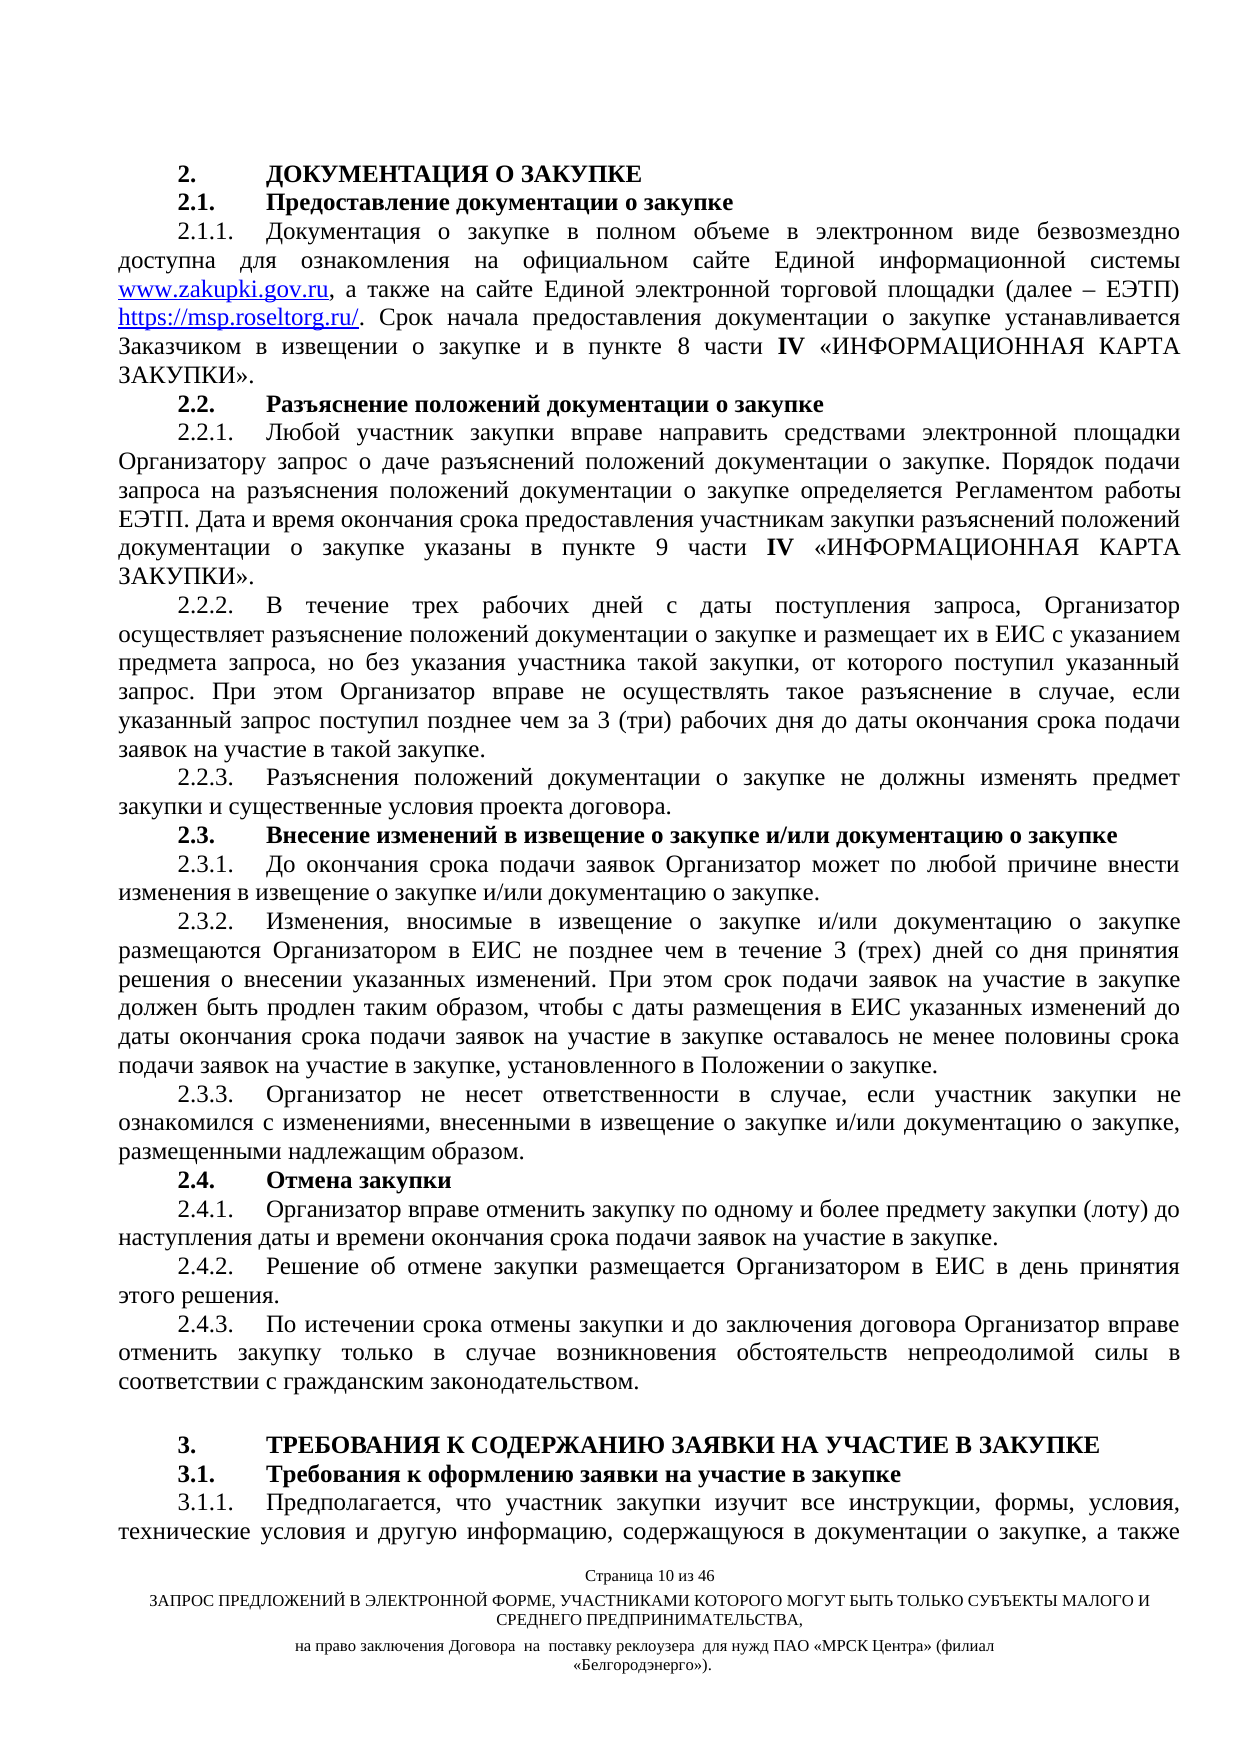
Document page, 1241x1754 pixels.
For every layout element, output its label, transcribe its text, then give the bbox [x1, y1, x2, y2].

subtitle Отмена закупки [118, 1165, 1181, 1194]
subtitle По истечении срока отмены закупки и до заключения договора Организатор вправе отменить закупку только в случае возникновения обстоятельств непреодолимой силы в соответствии с гражданским законодательством. [118, 1309, 1181, 1395]
subtitle Изменения, вносимые в извещение о закупке и/или документацию о закупке размещаются Организатором в ЕИС не позднее чем в течение 3 (трех) дней со дня принятия решения о внесении указанных изменений. При этом срок подачи заявок на участие в закупке должен быть продлен таким образом, чтобы с даты размещения в ЕИС указанных изменений до даты окончания срока подачи заявок на участие в закупке оставалось не менее половины срока подачи заявок на участие в закупке, установленного в Положении о закупке. [118, 906, 1181, 1079]
subtitle Требования к оформлению заявки на участие в закупке [118, 1459, 1181, 1487]
subtitle Организатор не несет ответственности в случае, если участник закупки не ознакомился с изменениями, внесенными в извещение о закупке и/или документацию о закупке, размещенными надлежащим образом. [118, 1079, 1181, 1165]
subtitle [118, 1487, 1181, 1545]
subtitle Документация о закупке в полном объеме в электронном виде безвозмездно доступна для ознакомления на официальном сайте Единой информационной системы www.zakupki.gov.ru, а также на сайте Единой электронной торговой площадки (далее – ЕЭТП) https://msp.roseltorg.ru/. Срок начала предоставления документации о закупке устанавливается Заказчиком в извещении о закупке и в пункте 8 части IV «ИНФОРМАЦИОННАЯ КАРТА ЗАКУПКИ». [118, 216, 1181, 389]
subtitle В течение трех рабочих дней с даты поступления запроса, Организатор осуществляет разъяснение положений документации о закупке и размещает их в ЕИС с указанием предмета запроса, но без указания участника такой закупки, от которого поступил указанный запрос. При этом Организатор вправе не осуществлять такое разъяснение в случае, если указанный запрос поступил позднее чем за 3 (три) рабочих дня до даты окончания срока подачи заявок на участие в такой закупке. [118, 590, 1181, 762]
subtitle ТРЕБОВАНИЯ К СОДЕРЖАНИЮ ЗАЯВКИ НА УЧАСТИЕ В ЗАКУПКЕ [118, 1430, 1181, 1459]
subtitle Разъяснение положений документации о закупке [118, 389, 1181, 417]
subtitle До окончания срока подачи заявок Организатор может по любой причине внести изменения в извещение о закупке и/или документацию о закупке. [118, 849, 1181, 906]
subtitle Предоставление документации о закупке [118, 187, 1181, 216]
subtitle Любой участник закупки вправе направить средствами электронной площадки Организатору запрос о даче разъяснений положений документации о закупке. Порядок подачи запроса на разъяснения положений документации о закупке определяется Регламентом работы ЕЭТП. Дата и время окончания срока предоставления участникам закупки разъяснений положений документации о закупке указаны в пункте 9 части IV «ИНФОРМАЦИОННАЯ КАРТА ЗАКУПКИ». [118, 417, 1181, 590]
subtitle Решение об отмене закупки размещается Организатором в ЕИС в день принятия этого решения. [118, 1251, 1181, 1309]
subtitle ДОКУМЕНТАЦИЯ О ЗАКУПКЕ [118, 159, 1181, 187]
subtitle Организатор вправе отменить закупку по одному и более предмету закупки (лоту) до наступления даты и времени окончания срока подачи заявок на участие в закупке. [118, 1194, 1181, 1251]
subtitle Разъяснения положений документации о закупке не должны изменять предмет закупки и существенные условия проекта договора. [118, 762, 1181, 820]
subtitle Внесение изменений в извещение о закупке и/или документацию о закупке [118, 820, 1181, 849]
